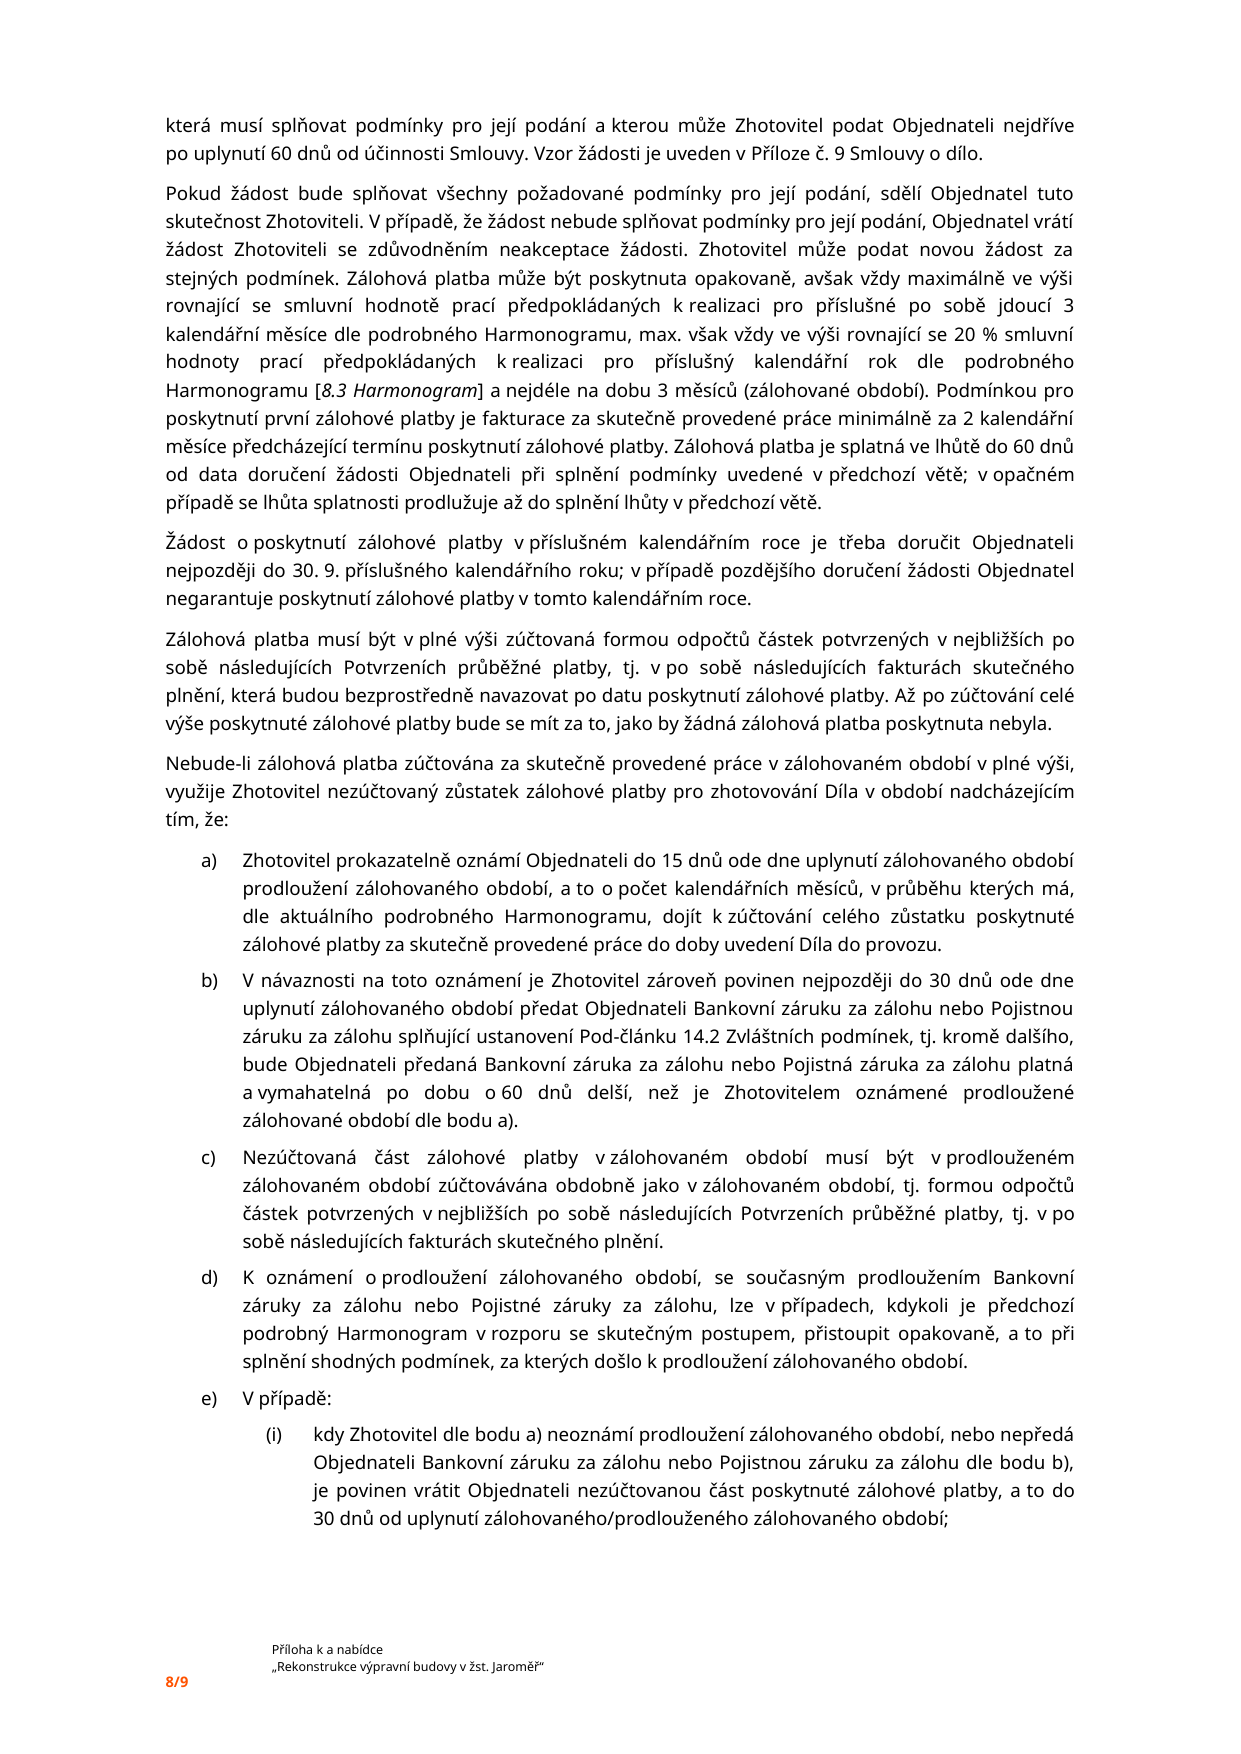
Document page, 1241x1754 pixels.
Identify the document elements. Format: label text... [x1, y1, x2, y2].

text Nebude-li zálohová platba zúčtována za skutečně provedené práce v zálohovaném období v plné výši, využije Zhotovitel nezúčtovaný zůstatek zálohové platby pro zhotovování Díla v období nadcházejícím tím, že: [165, 751, 1075, 832]
text V návaznosti na toto oznámení je Zhotovitel zároveň povinen nejpozději do 30 dnů ode dne uplynutí zálohovaného období předat Objednateli Bankovní záruku za zálohu nebo Pojistnou záruku za zálohu splňující ustanovení Pod-článku 14.2 Zvláštních podmínek, tj. kromě dalšího, bude Objednateli předaná Bankovní záruka za zálohu nebo Pojistná záruka za zálohu platná a vymahatelná po dobu o 60 dnů delší, než je Zhotovitelem oznámené prodloužené zálohované období dle bodu a). [201, 968, 1075, 1133]
text Pokud žádost bude splňovat všechny požadované podmínky pro její podání, sdělí Objednatel tuto skutečnost Zhotoviteli. V případě, že žádost nebude splňovat podmínky pro její podání, Objednatel vrátí žádost Zhotoviteli se zdůvodněním neakceptace žádosti. Zhotovitel může podat novou žádost za stejných podmínek. Zálohová platba může být poskytnuta opakovaně, avšak vždy maximálně ve výši rovnající se smluvní hodnotě prací předpokládaných k realizaci pro příslušné po sobě jdoucí 3 kalendářní měsíce dle podrobného Harmonogramu, max. však vždy ve výši rovnající se 20 % smluvní hodnoty prací předpokládaných k realizaci pro příslušný kalendářní rok dle podrobného Harmonogramu [8.3 Harmonogram] a nejdéle na dobu 3 měsíců (zálohované období). Podmínkou pro poskytnutí první zálohové platby je fakturace za skutečně provedené práce minimálně za 2 kalendářní měsíce předcházející termínu poskytnutí zálohové platby. Zálohová platba je splatná ve lhůtě do 60 dnů od data doručení žádosti Objednateli při splnění podmínky uvedené v předchozí větě; v opačném případě se lhůta splatnosti prodlužuje až do splnění lhůty v předchozí větě. [165, 181, 1075, 514]
text Žádost o poskytnutí zálohové platby v příslušném kalendářním roce je třeba doručit Objednateli nejpozději do 30. 9. příslušného kalendářního roku; v případě pozdějšího doručení žádosti Objednatel negarantuje poskytnutí zálohové platby v tomto kalendářním roce. [165, 529, 1075, 611]
text V případě: [201, 1385, 1075, 1410]
text Nezúčtovaná část zálohové platby v zálohovaném období musí být v prodlouženém zálohovaném období zúčtovávána obdobně jako v zálohovaném období, tj. formou odpočtů částek potvrzených v nejbližších po sobě následujících Potvrzeních průběžné platby, tj. v po sobě následujících fakturách skutečného plnění. [201, 1144, 1075, 1254]
text K oznámení o prodloužení zálohovaného období, se současným prodloužením Bankovní záruky za zálohu nebo Pojistné záruky za zálohu, lze v případech, kdykoli je předchozí podrobný Harmonogram v rozporu se skutečným postupem, přistoupit opakovaně, a to při splnění shodných podmínek, za kterých došlo k prodloužení zálohovaného období. [201, 1264, 1075, 1374]
text Zálohová platba musí být v plné výši zúčtovaná formou odpočtů částek potvrzených v nejbližších po sobě následujících Potvrzeních průběžné platby, tj. v po sobě následujících fakturách skutečného plnění, která budou bezprostředně navazovat po datu poskytnutí zálohové platby. Až po zúčtování celé výše poskytnuté zálohové platby bude se mít za to, jako by žádná zálohová platba poskytnuta nebyla. [165, 626, 1075, 736]
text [165, 112, 1075, 166]
list Zhotovitel prokazatelně oznámí Objednateli do 15 dnů ode dne uplynutí zálohovaného období prodloužení zálohovaného období, a to o počet kalendářních měsíců, v průběhu kterých má, dle aktuálního podrobného Harmonogramu, dojít k zúčtování celého zůstatku poskytnuté zálohové platby za skutečně provedené práce do doby uvedení Díla do provozu. [201, 847, 1075, 957]
text kdy Zhotovitel dle bodu a) neoznámí prodloužení zálohovaného období, nebo nepředá Objednateli Bankovní záruku za zálohu nebo Pojistnou záruku za zálohu dle bodu b), je povinen vrátit Objednateli nezúčtovanou část poskytnuté zálohové platby, a to do 30 dnů od uplynutí zálohovaného/prodlouženého zálohovaného období; [266, 1421, 1075, 1531]
